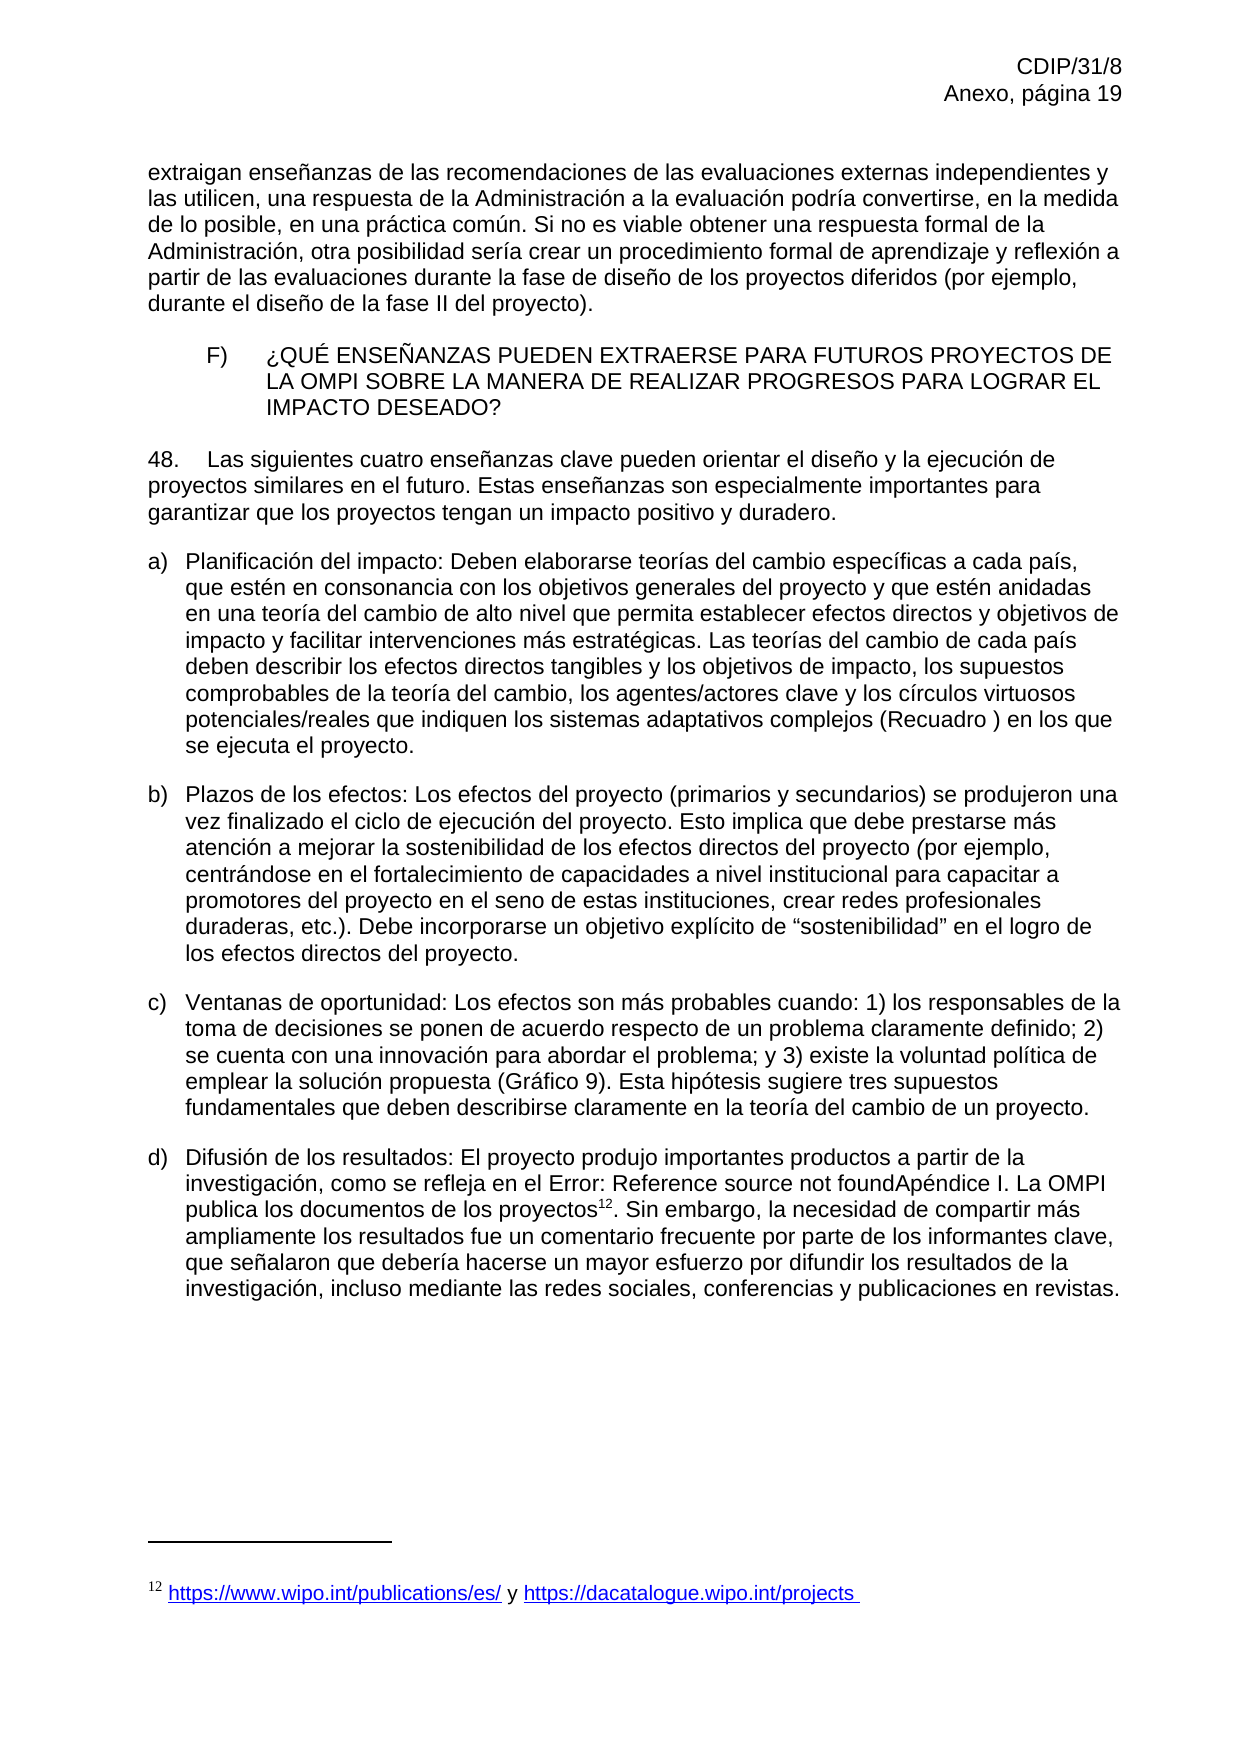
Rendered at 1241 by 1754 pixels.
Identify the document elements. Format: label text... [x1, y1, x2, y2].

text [148, 158, 1122, 317]
list Planificación del impacto: Deben elaborarse teorías del cambio específicas a cada país, que estén en consonancia con los objetivos generales del proyecto y que estén anidadas en una teoría del cambio de alto nivel que permita establecer efectos directos y objetivos de impacto y facilitar intervenciones más estratégicas. Las teorías del cambio de cada país deben describir los efectos directos tangibles y los objetivos de impacto, los supuestos comprobables de la teoría del cambio, los agentes/actores clave y los círculos virtuosos potenciales/reales que indiquen los sistemas adaptativos complejos (recuadro 4 ) en los que se ejecuta el proyecto. [148, 548, 1122, 758]
text Las siguientes cuatro enseñanzas clave pueden orientar el diseño y la ejecución de proyectos similares en el futuro. Estas enseñanzas son especialmente importantes para garantizar que los proyectos tengan un impacto positivo y duradero. [148, 446, 1122, 525]
list Plazos de los efectos: Los efectos del proyecto (primarios y secundarios) se produjeron una vez finalizado el ciclo de ejecución del proyecto. Esto implica que debe prestarse más atención a mejorar la sostenibilidad de los efectos directos del proyecto (por ejemplo, centrándose en el fortalecimiento de capacidades a nivel institucional para capacitar a promotores del proyecto en el seno de estas instituciones, crear redes profesionales duraderas, etc.). Debe incorporarse un objetivo explícito de “sostenibilidad” en el logro de los efectos directos del proyecto. [148, 781, 1122, 966]
list Ventanas de oportunidad: Los efectos son más probables cuando: 1) los responsables de la toma de decisiones se ponen de acuerdo respecto de un problema claramente definido; 2) se cuenta con una innovación para abordar el problema; y 3) existe la voluntad política de emplear la solución propuesta (gráfico 9). Esta hipótesis sugiere tres supuestos fundamentales que deben describirse claramente en la teoría del cambio de un proyecto. [148, 989, 1122, 1121]
subtitle ¿Qué enseñanzas pueden extraerse para futuros proyectos de la OMPI sobre la manera de realizar progresos para lograr el impacto deseado? [206, 342, 1122, 421]
